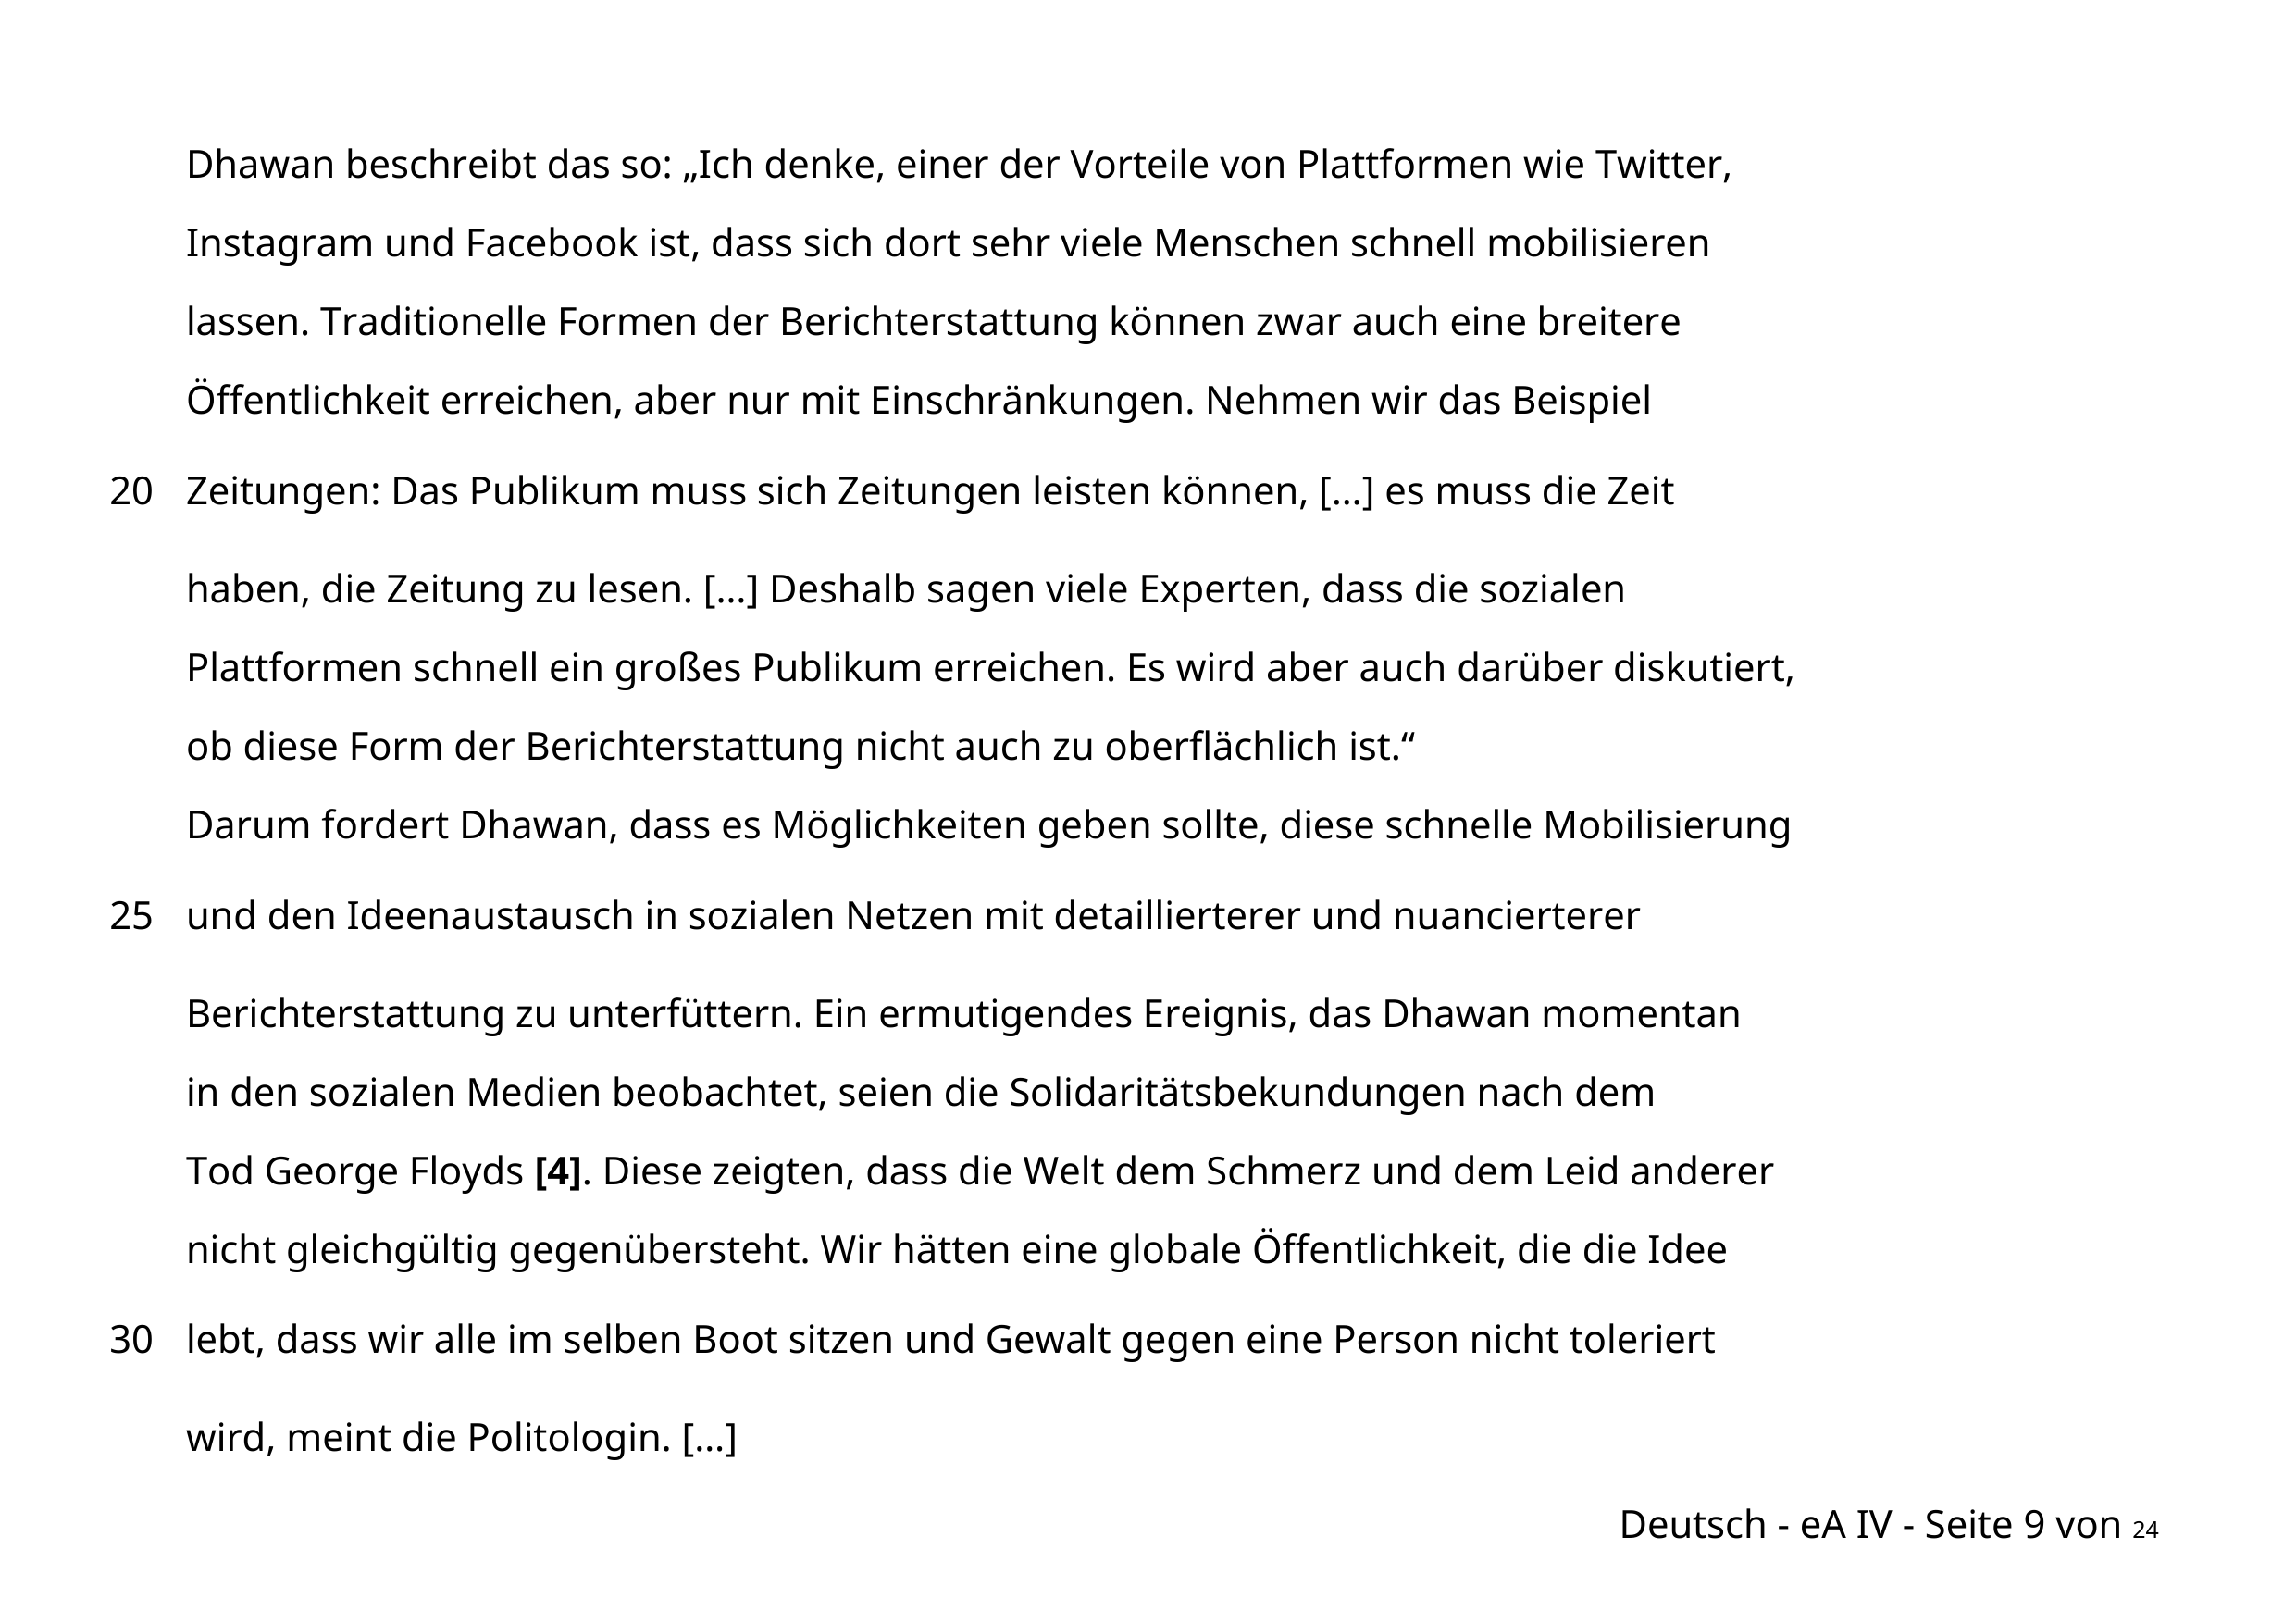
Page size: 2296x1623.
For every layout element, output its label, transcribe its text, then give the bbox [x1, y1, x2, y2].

list Dhawan beschreibt das so: „Ich denke, einer der Vorteile von Plattformen wie Twitter, [186, 137, 2159, 189]
list Darum fordert Dhawan, dass es Möglichkeiten geben sollte, diese schnelle Mobilisierung [186, 798, 2159, 850]
list Öffentlichkeit erreichen, aber nur mit Einschränkungen. Nehmen wir das Beispiel [186, 373, 2159, 426]
list Instagram und Facebook ist, dass sich dort sehr viele Menschen schnell mobilisieren [186, 216, 2159, 267]
list 30 lebt, dass wir alle im selben Boot sitzen und Gewalt gegen eine Person nicht toleriert [109, 1312, 2159, 1365]
list wird, meint die Politologin. […] [186, 1410, 2159, 1463]
list Tod George Floyds [4]. Diese zeigten, dass die Welt dem Schmerz und dem Leid anderer [186, 1144, 2159, 1196]
list in den sozialen Medien beobachtet, seien die Solidaritätsbekundungen nach dem [186, 1065, 2159, 1117]
list Berichterstattung zu unterfüttern. Ein ermutigendes Ereignis, das Dhawan momentan [186, 985, 2159, 1038]
list 20 Zeitungen: Das Publikum muss sich Zeitungen leisten können, […] es muss die Zeit [109, 464, 2159, 515]
list nicht gleichgültig gegenübersteht. Wir hätten eine globale Öffentlichkeit, die die Idee [186, 1222, 2159, 1274]
list 25 und den Ideenaustausch in sozialen Netzen mit detaillierterer und nuancierterer [109, 887, 2159, 940]
list lassen. Traditionelle Formen der Berichterstattung können zwar auch eine breitere [186, 294, 2159, 347]
list Plattformen schnell ein großes Publikum erreichen. Es wird aber auch darüber diskutiert, [186, 640, 2159, 692]
list ob diese Form der Berichterstattung nicht auch zu oberflächlich ist.“ [186, 719, 2159, 771]
list haben, die Zeitung zu lesen. […] Deshalb sagen viele Experten, dass die sozialen [186, 562, 2159, 613]
